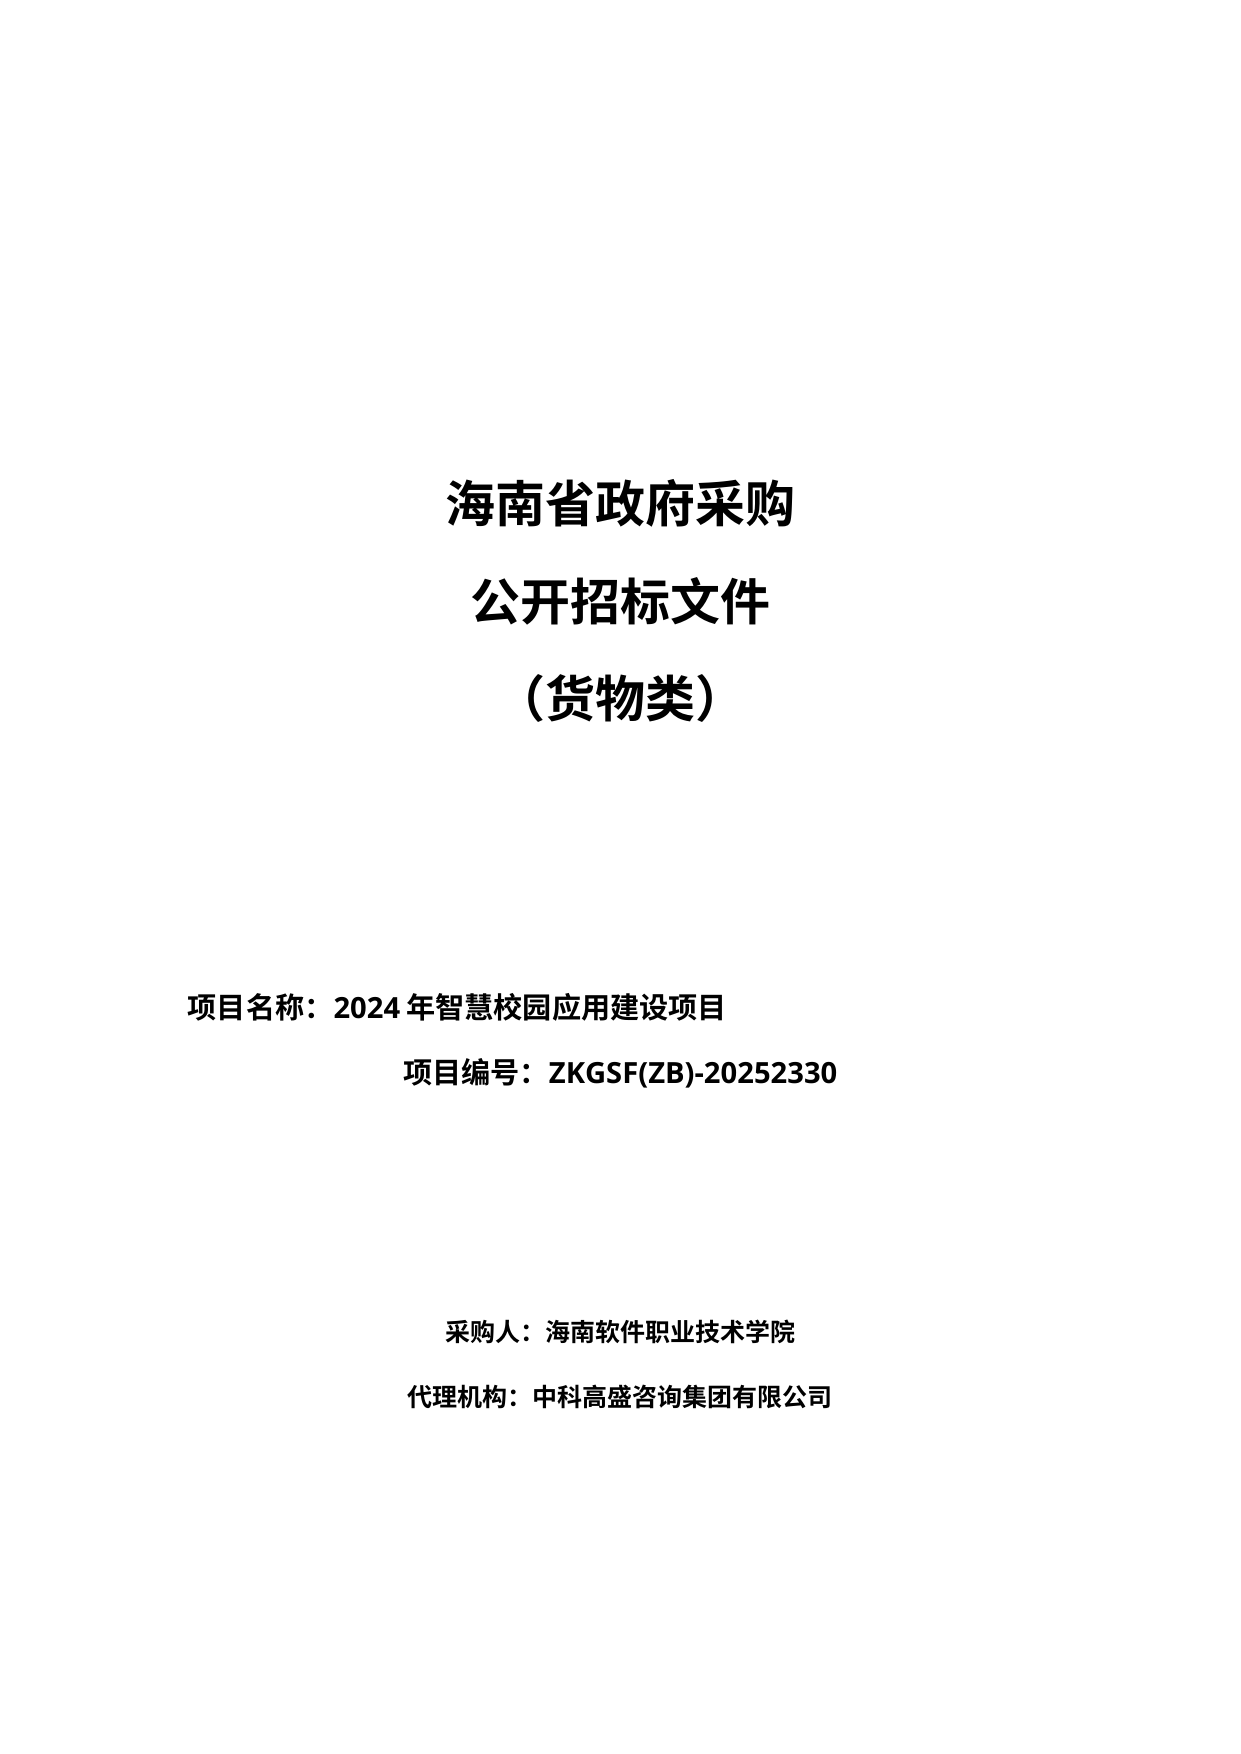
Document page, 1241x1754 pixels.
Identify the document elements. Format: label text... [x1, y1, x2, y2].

text （货物类） [187, 649, 1053, 747]
text 公开招标文件 [187, 552, 1053, 649]
text 项目名称：2024年智慧校园应用建设项目 [187, 974, 1053, 1039]
text 项目编号：ZKGSF(ZB)-20252330 [187, 1039, 1053, 1104]
text 采购人：海南软件职业技术学院 [187, 1299, 1053, 1364]
text 海南省政府采购 [187, 454, 1053, 552]
text 代理机构：中科高盛咨询集团有限公司 [187, 1364, 1053, 1429]
